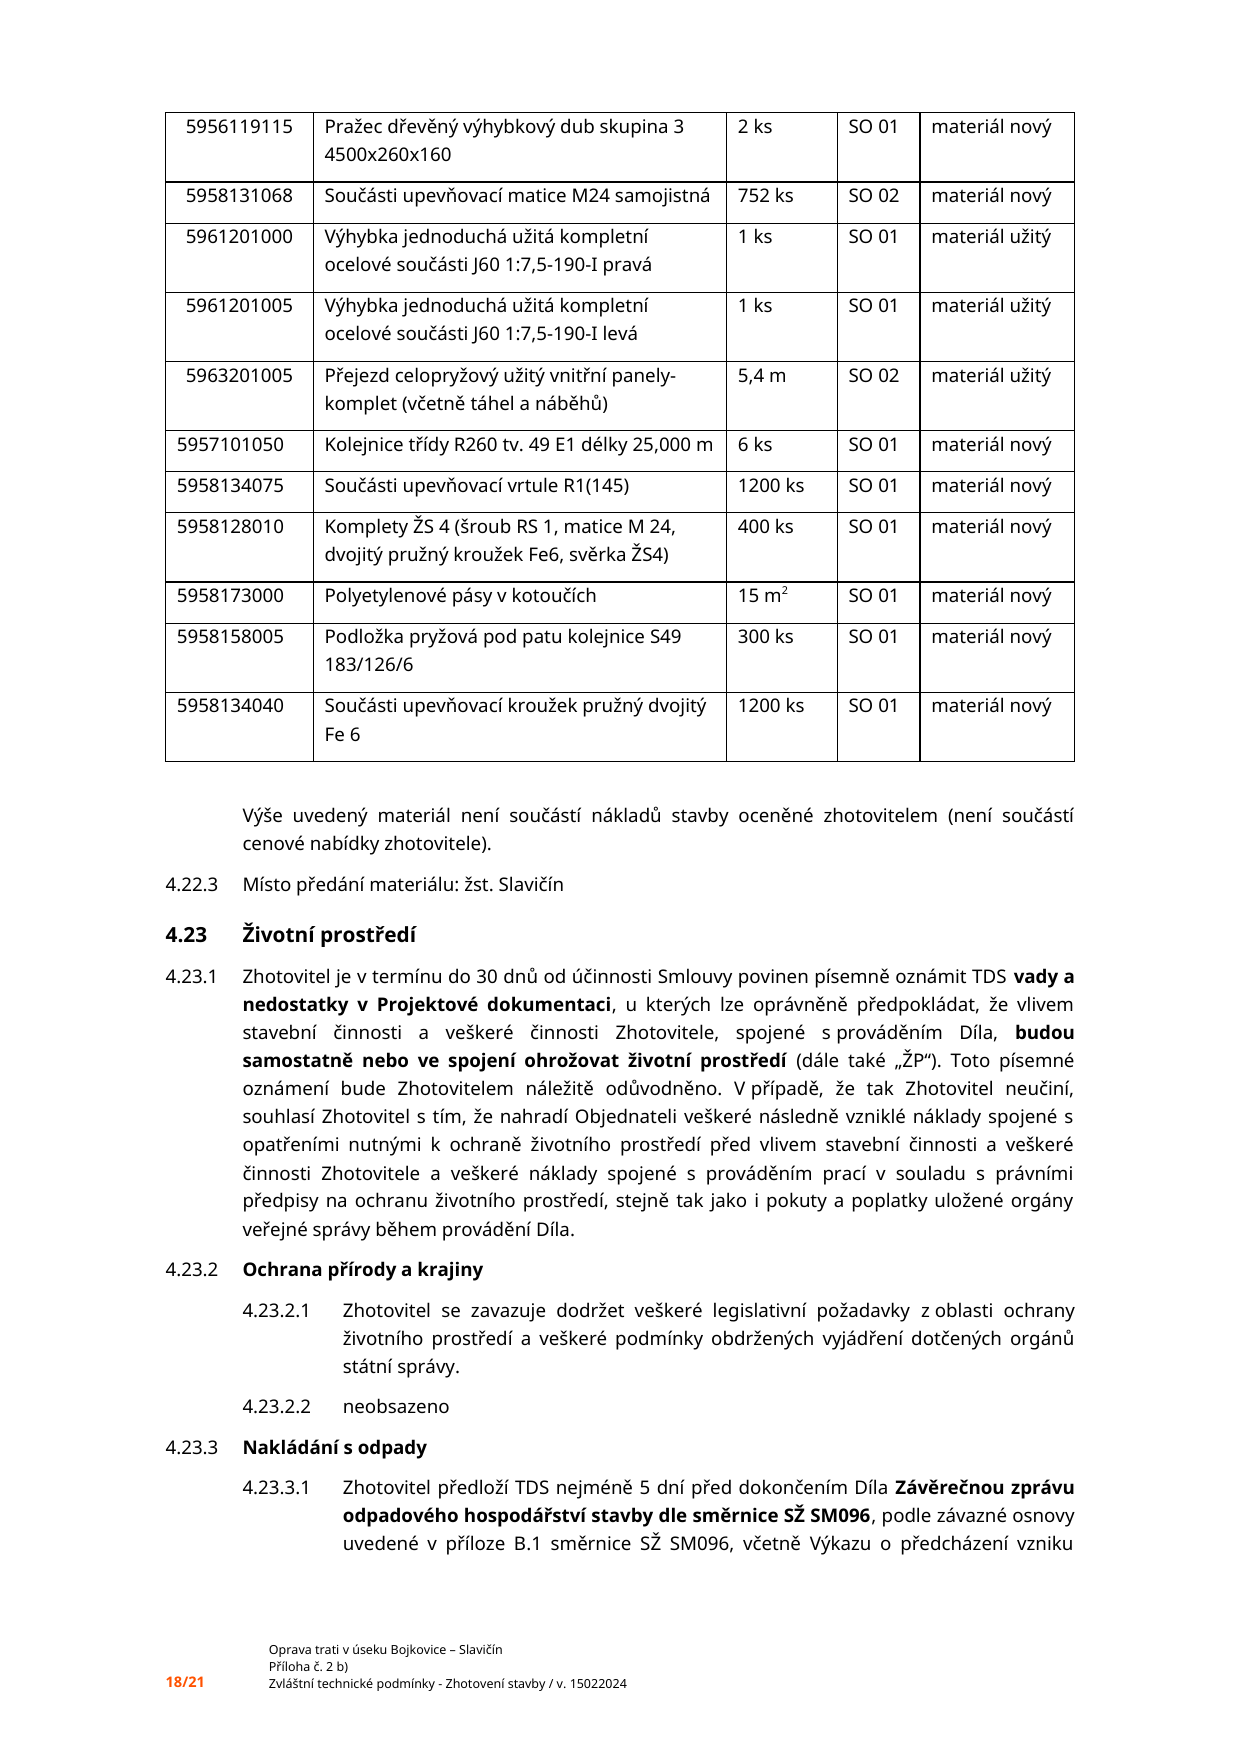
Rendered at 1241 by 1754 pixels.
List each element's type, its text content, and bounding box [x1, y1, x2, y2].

table_cell SO 01 [838, 624, 919, 692]
table_cell SO 02 [838, 362, 919, 430]
table_cell SO 01 [838, 113, 919, 181]
table_cell SO 02 [838, 183, 919, 222]
table_cell 5958158005 [166, 624, 313, 692]
table_cell materiál nový [921, 472, 1074, 512]
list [242, 1474, 1075, 1556]
text Životní prostředí [165, 920, 1075, 948]
table_cell 1200 ks [727, 693, 837, 761]
text Zhotovitel se zavazuje dodržet veškeré legislativní požadavky z oblasti ochrany životního prostředí a veškeré podmínky obdržených vyjádření dotčených orgánů státní správy. [242, 1297, 1075, 1378]
table_cell 5958173000 [166, 583, 313, 623]
table_cell Polyetylenové pásy v kotoučích [314, 583, 726, 623]
table_cell materiál nový [921, 431, 1074, 471]
text Zhotovitel je v termínu do 30 dnů od účinnosti Smlouvy povinen písemně oznámit TDS vady a nedostatky v Projektové dokumentaci, u kterých lze oprávněně předpokládat, že vlivem stavební činnosti a veškeré činnosti Zhotovitele, spojené s prováděním Díla, budou samostatně nebo ve spojení ohrožovat životní prostředí (dále také „ŽP“). Toto písemné oznámení bude Zhotovitelem náležitě odůvodněno. V případě, že tak Zhotovitel neučiní, souhlasí Zhotovitel s tím, že nahradí Objednateli veškeré následně vzniklé náklady spojené s opatřeními nutnými k ochraně životního prostředí před vlivem stavební činnosti a veškeré činnosti Zhotovitele a veškeré náklady spojené s prováděním prací v souladu s právními předpisy na ochranu životního prostředí, stejně tak jako i pokuty a poplatky uložené orgány veřejné správy během provádění Díla. [165, 964, 1075, 1241]
table_cell materiál nový [921, 183, 1074, 222]
table_cell Součásti upevňovací vrtule R1(145) [314, 472, 726, 512]
table_cell materiál nový [921, 513, 1074, 581]
table_cell 2 ks [727, 113, 837, 181]
table_cell 5958134040 [166, 693, 313, 761]
text neobsazeno [242, 1393, 1075, 1419]
table_cell 5958131068 [166, 183, 313, 222]
table_cell Přejezd celopryžový užitý vnitřní panely-komplet (včetně táhel a náběhů) [314, 362, 726, 430]
table_cell materiál nový [921, 693, 1074, 761]
list Nakládání s odpady [165, 1434, 1075, 1459]
table_cell Pražec dřevěný výhybkový dub skupina 3 4500x260x160 [314, 113, 726, 181]
table_cell SO 01 [838, 513, 919, 581]
table_cell SO 01 [838, 224, 919, 292]
table_cell 15 m2 [727, 583, 837, 623]
table_cell materiál užitý [921, 293, 1074, 361]
table_cell 752 ks [727, 183, 837, 222]
table_cell Komplety ŽS 4 (šroub RS 1, matice M 24, dvojitý pružný kroužek Fe6, svěrka ŽS4) [314, 513, 726, 581]
table_cell Výhybka jednoduchá užitá kompletní ocelové součásti J60 1:7,5-190-I pravá [314, 224, 726, 292]
table_cell SO 01 [838, 293, 919, 361]
table_cell SO 01 [838, 693, 919, 761]
table_cell 5958128010 [166, 513, 313, 581]
table_cell 5958134075 [166, 472, 313, 512]
text Místo předání materiálu: žst. Slavičín [165, 871, 1075, 897]
table_cell 1 ks [727, 224, 837, 292]
table_cell materiál nový [921, 113, 1074, 181]
table_cell Výhybka jednoduchá užitá kompletní ocelové součásti J60 1:7,5-190-I levá [314, 293, 726, 361]
table_cell 400 ks [727, 513, 837, 581]
table_cell 5961201000 [166, 224, 313, 292]
table_cell 5961201005 [166, 293, 313, 361]
table_cell 1 ks [727, 293, 837, 361]
table_cell Kolejnice třídy R260 tv. 49 E1 délky 25,000 m [314, 431, 726, 471]
table_cell 1200 ks [727, 472, 837, 512]
table_cell 5,4 m [727, 362, 837, 430]
table_cell materiál nový [921, 624, 1074, 692]
list Ochrana přírody a krajiny [165, 1256, 1075, 1282]
table_cell 5957101050 [166, 431, 313, 471]
table_cell 300 ks [727, 624, 837, 692]
table_cell Podložka pryžová pod patu kolejnice S49 183/126/6 [314, 624, 726, 692]
table_cell Součásti upevňovací matice M24 samojistná [314, 183, 726, 222]
table_cell 6 ks [727, 431, 837, 471]
table_cell materiál nový [921, 583, 1074, 623]
table_cell SO 01 [838, 431, 919, 471]
table_cell materiál užitý [921, 224, 1074, 292]
table_cell 5963201005 [166, 362, 313, 430]
table_cell SO 01 [838, 472, 919, 512]
table_cell Součásti upevňovací kroužek pružný dvojitý Fe 6 [314, 693, 726, 761]
table_cell materiál užitý [921, 362, 1074, 430]
list Výše uvedený materiál není součástí nákladů stavby oceněné zhotovitelem (není součástí cenové nabídky zhotovitele). [242, 802, 1075, 856]
table_cell 5956119115 [166, 113, 313, 181]
table_cell SO 01 [838, 583, 919, 623]
